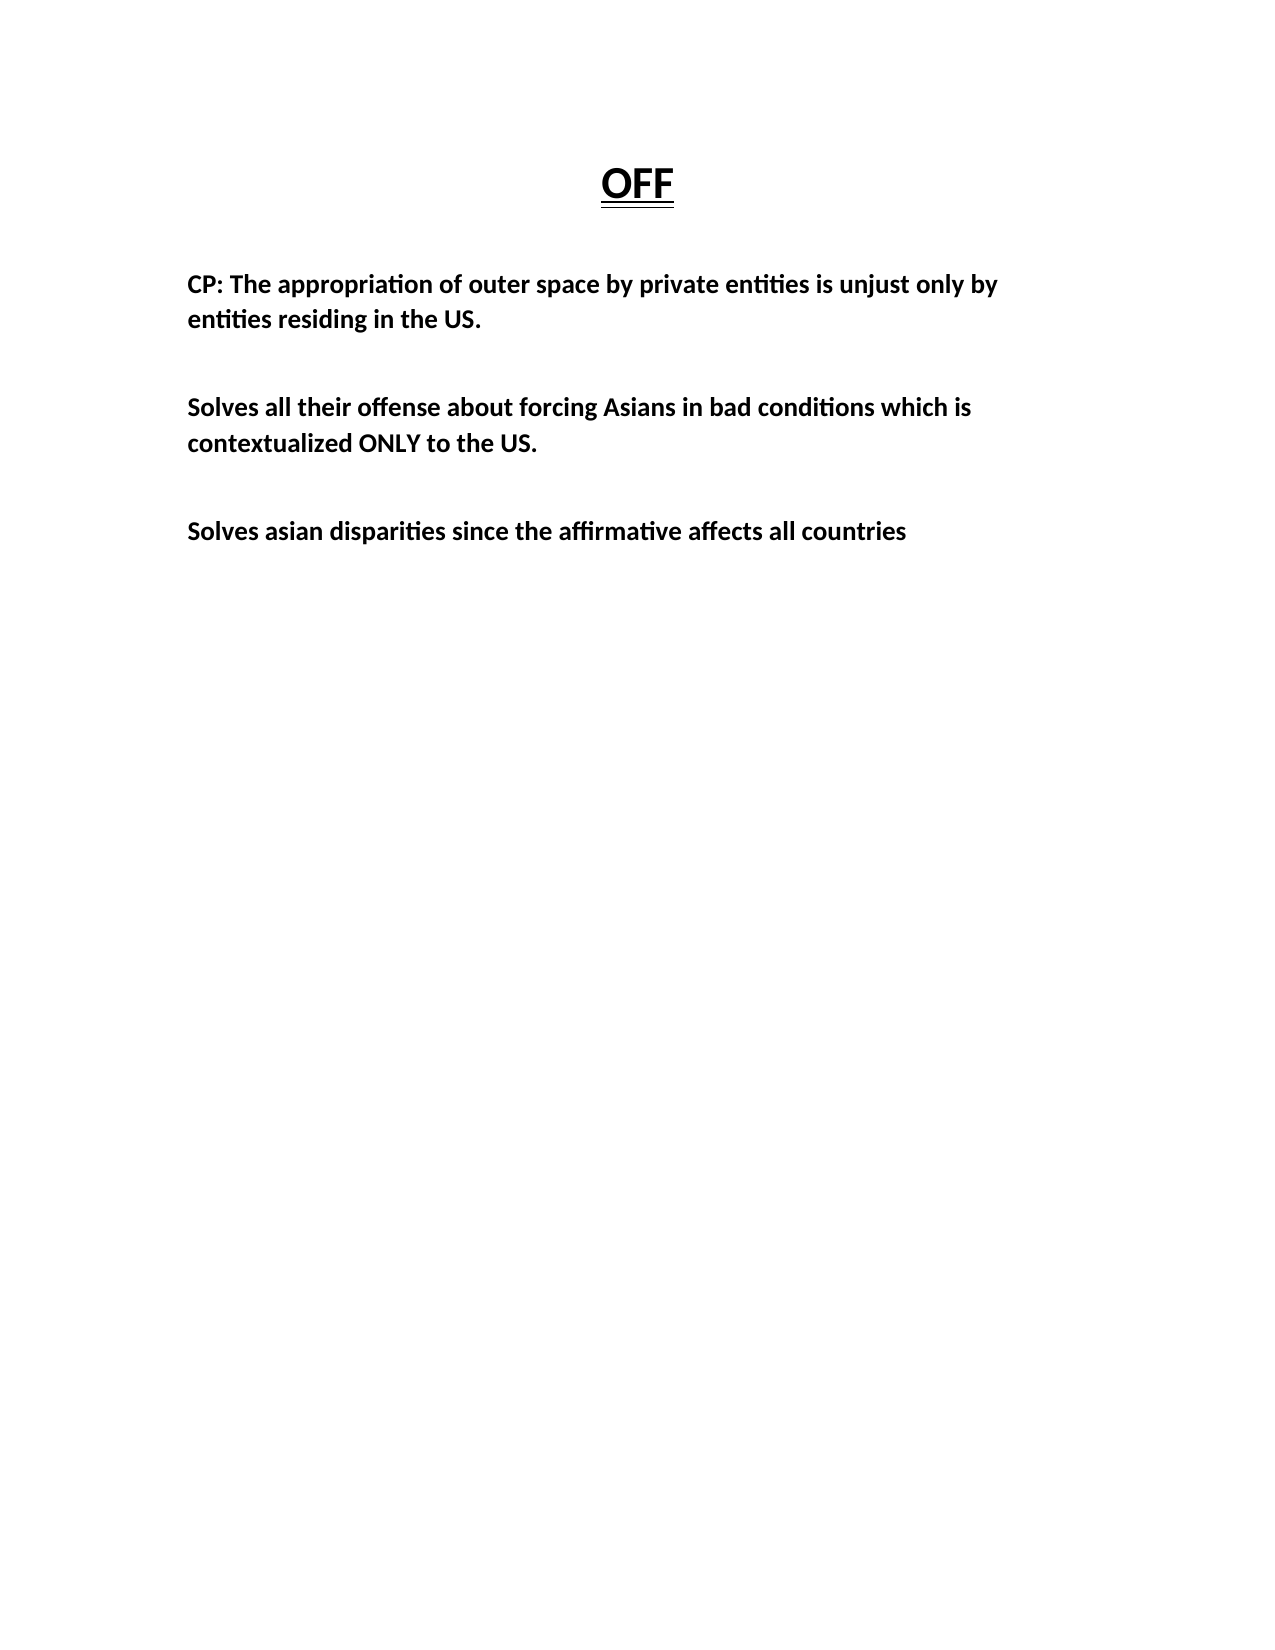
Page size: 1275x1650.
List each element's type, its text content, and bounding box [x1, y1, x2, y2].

subtitle Solves all their offense about forcing Asians in bad conditions which is contextualized ONLY to the US. [187, 390, 1087, 459]
subtitle OFF [187, 154, 1087, 210]
text Solves asian disparities since the affirmative affects all countries [187, 514, 1087, 547]
subtitle CP: The appropriation of outer space by private entities is unjust only by entities residing in the US. [187, 267, 1087, 335]
